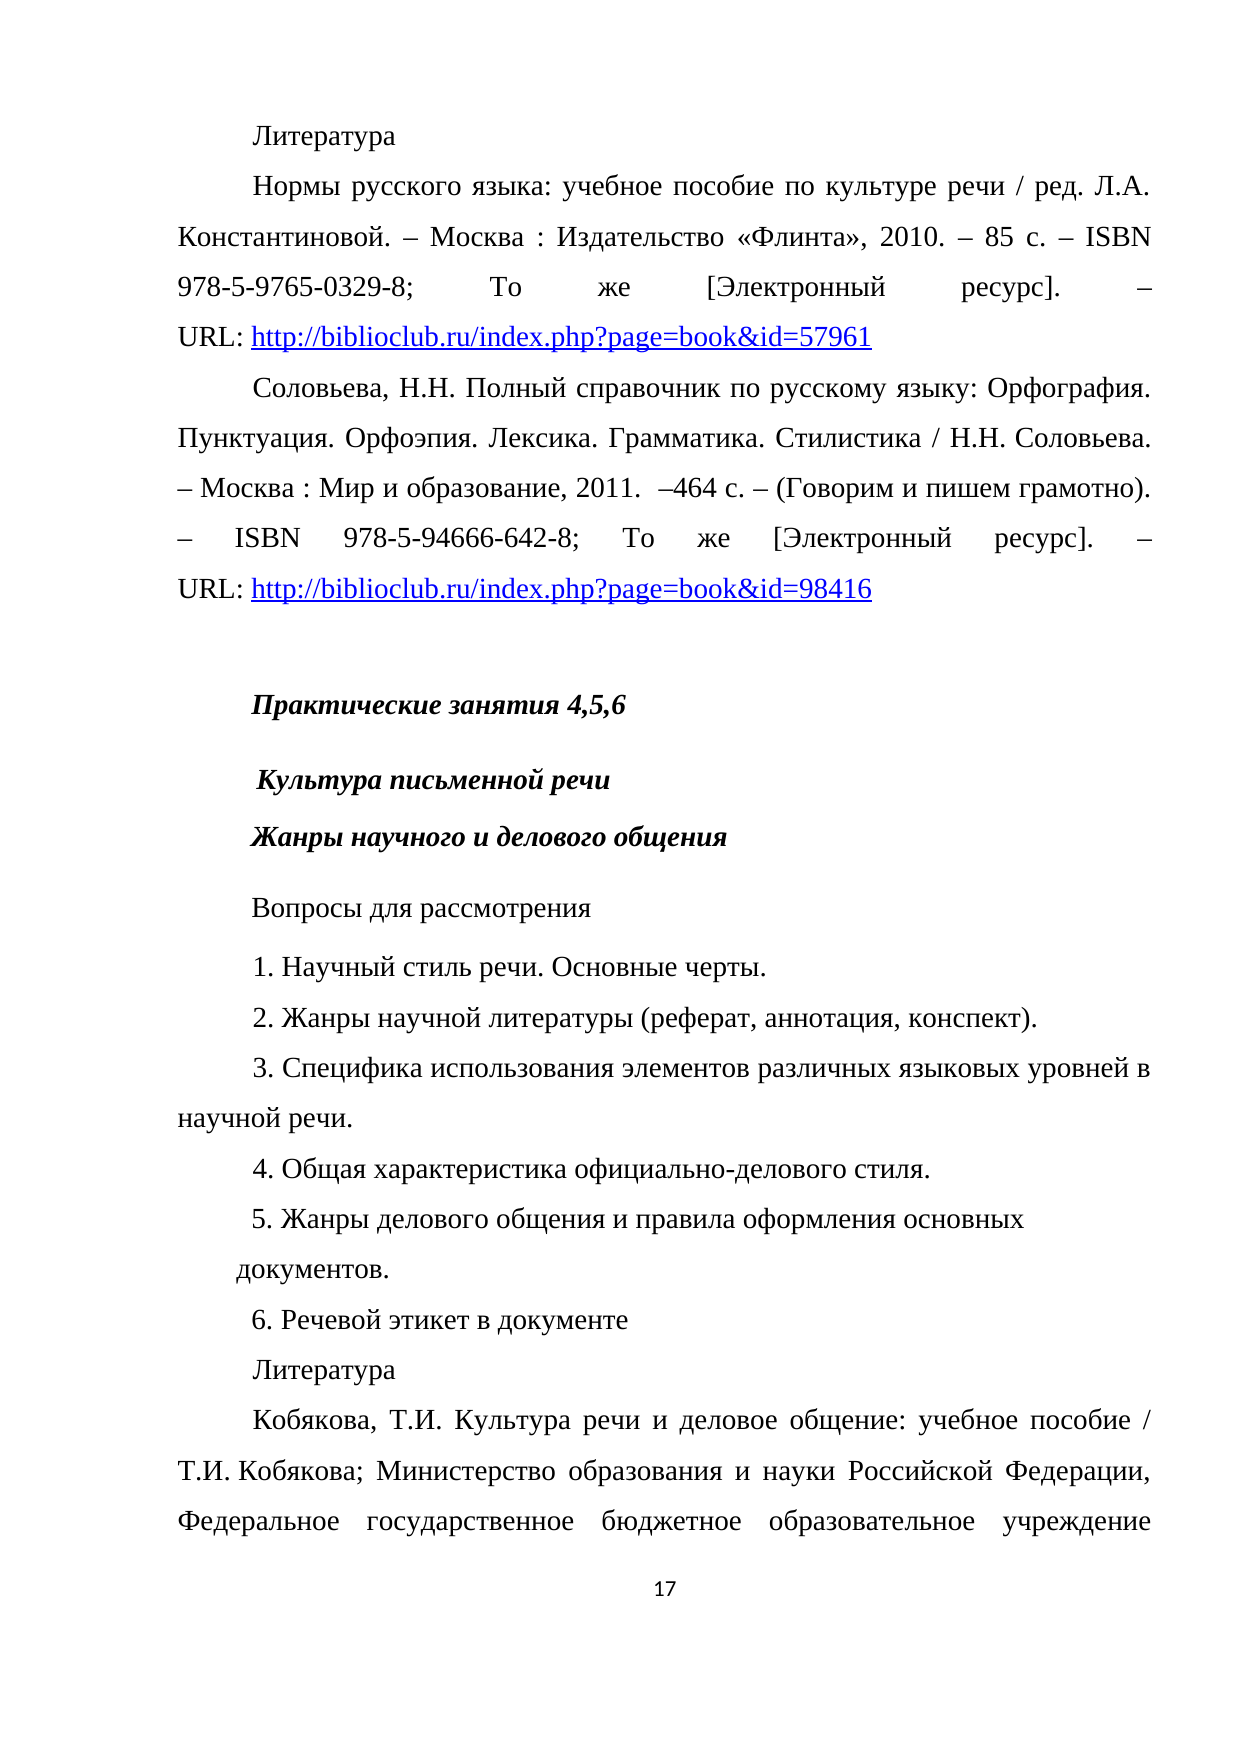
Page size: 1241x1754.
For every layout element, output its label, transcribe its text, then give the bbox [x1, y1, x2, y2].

text 3. Специфика использования элементов различных языковых уровней в научной речи. [177, 1050, 1152, 1134]
text Вопросы для рассмотрения [177, 890, 1152, 924]
text Литература [177, 118, 1152, 152]
text Жанры научного и делового общения [177, 819, 1152, 853]
text 1. Научный стиль речи. Основные черты. [177, 949, 1152, 983]
text Литература [177, 1352, 1152, 1386]
list Речевой этикет в документе [236, 1302, 1152, 1335]
text Практические занятия 4,5,6 [177, 687, 1152, 721]
list Жанры делового общения и правила оформления основных документов. [236, 1201, 1152, 1285]
text Нормы русского языка: учебное пособие по культуре речи / ред. Л.А. Константиновой. – Москва : Издательство «Флинта», 2010. – 85 с. – ISBN 978-5-9765-0329-8; То же [Электронный ресурс]. – URL: http://biblioclub.ru/index.php?page=book&id=57961 [177, 168, 1152, 353]
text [177, 1402, 1152, 1537]
text 4. Общая характеристика официально-делового стиля. [177, 1151, 1152, 1184]
text 2. Жанры научной литературы (реферат, аннотация, конспект). [177, 1000, 1152, 1033]
text Соловьева, Н.Н. Полный справочник по русскому языку: Орфография. Пунктуация. Орфоэпия. Лексика. Грамматика. Стилистика / Н.Н. Соловьева. – Москва : Мир и образование, 2011. –464 с. – (Говорим и пишем грамотно). – ISBN 978-5-94666-642-8; То же [Электронный ресурс]. –URL: http://biblioclub.ru/index.php?page=book&id=98416 [177, 370, 1152, 604]
text Культура письменной речи [177, 762, 1152, 796]
